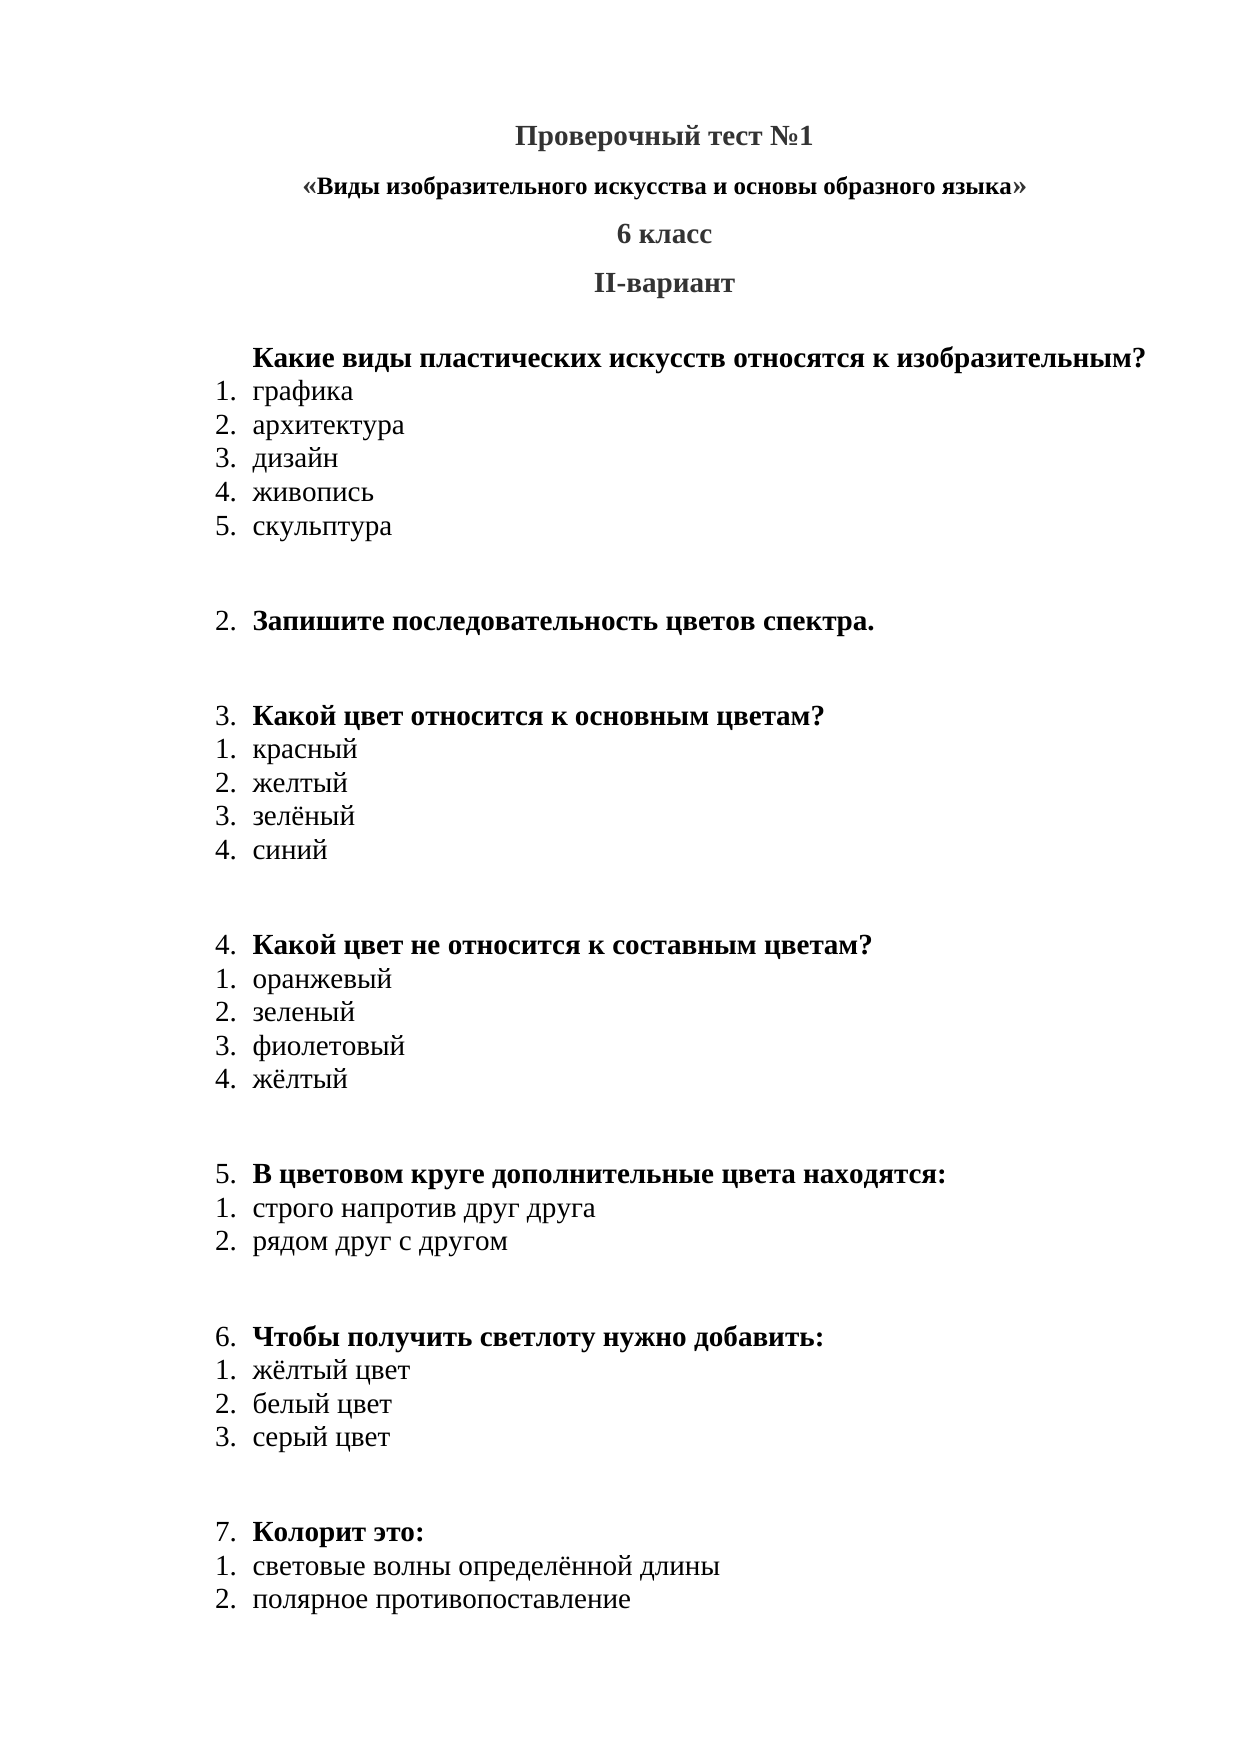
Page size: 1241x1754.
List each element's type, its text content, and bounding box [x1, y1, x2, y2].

list белый цвет [215, 1386, 1152, 1419]
text Проверочный тест №1 [177, 118, 1152, 152]
list жёлтый [215, 1061, 1152, 1095]
list Какой цвет относится к основным цветам? [215, 698, 1152, 731]
list серый цвет [215, 1419, 1152, 1453]
list зеленый [215, 994, 1152, 1028]
list рядом друг с другом [215, 1223, 1152, 1257]
list красный [215, 731, 1152, 765]
list фиолетовый [215, 1028, 1152, 1061]
list световые волны определённой длины [215, 1548, 1152, 1581]
text 6 класс [177, 216, 1152, 250]
list зелёный [215, 798, 1152, 832]
list Какой цвет не относится к составным цветам? [215, 927, 1152, 961]
list Запишите последовательность цветов спектра. [215, 603, 1152, 636]
list живопись [215, 474, 1152, 508]
list графика [215, 373, 1152, 407]
text Какие виды пластических искусств относятся к изобразительным? [252, 315, 1152, 373]
list жёлтый цвет [215, 1352, 1152, 1386]
list скульптура [215, 508, 1152, 541]
list архитектура [215, 407, 1152, 441]
list оранжевый [215, 961, 1152, 994]
list Чтобы получить светлоту нужно добавить: [215, 1319, 1152, 1352]
list В цветовом круге дополнительные цвета находятся: [215, 1156, 1152, 1190]
list желтый [215, 765, 1152, 798]
list Колорит это: [215, 1514, 1152, 1548]
text «Виды изобразительного искусства и основы образного языка» [177, 167, 1152, 201]
list синий [215, 832, 1152, 866]
list полярное противопоставление [215, 1581, 1152, 1615]
list дизайн [215, 441, 1152, 474]
list строго напротив друг друга [215, 1190, 1152, 1223]
text II-вариант [177, 266, 1152, 299]
